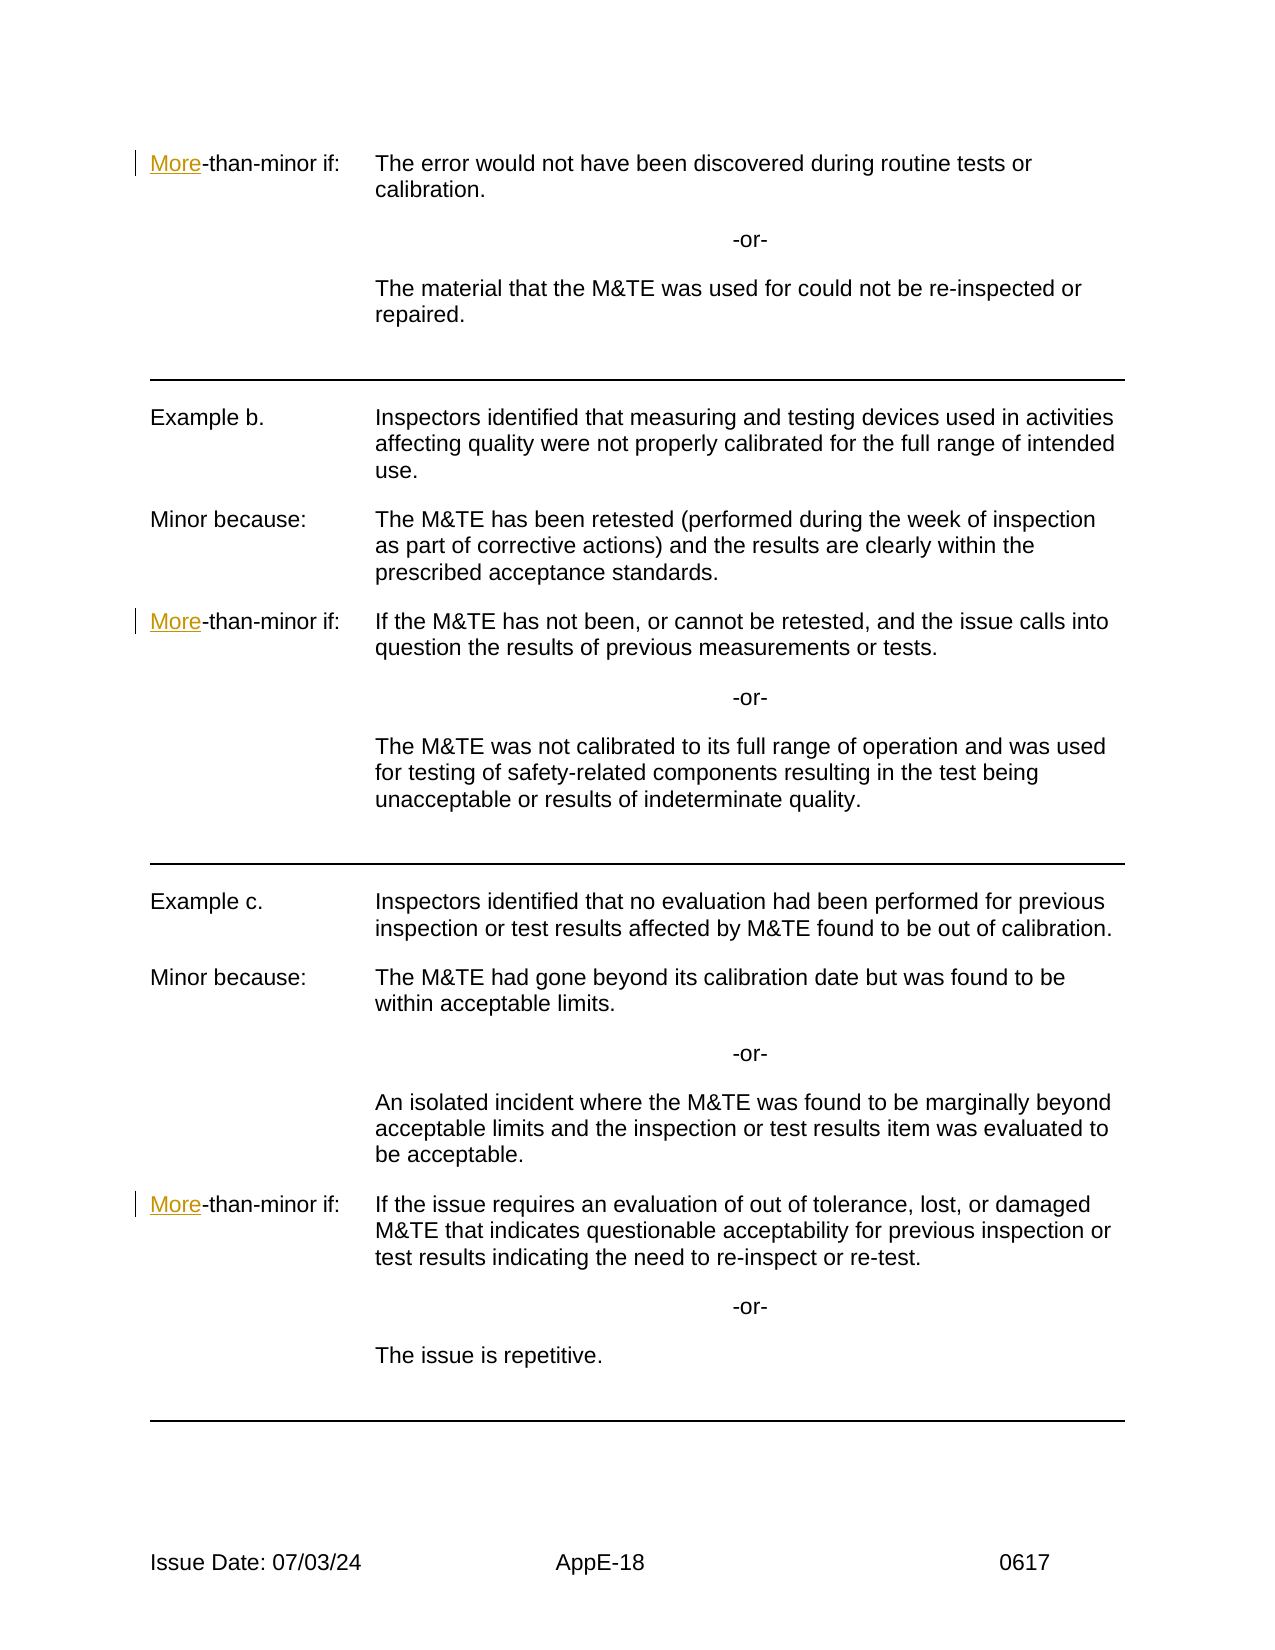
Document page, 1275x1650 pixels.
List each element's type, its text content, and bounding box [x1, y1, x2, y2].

text -or- [375, 1293, 1125, 1319]
text Minor because: The M&TE has been retested (performed during the week of inspection as part of corrective actions) and the results are clearly within the prescribed acceptance standards. [150, 506, 1125, 585]
text An isolated incident where the M&TE was found to be marginally beyond acceptable limits and the inspection or test results item was evaluated to be acceptable. [375, 1089, 1125, 1168]
text The M&TE was not calibrated to its full range of operation and was used for testing of safety-related components resulting in the test being unacceptable or results of indeterminate quality. [375, 733, 1125, 812]
text -or- [375, 226, 1125, 252]
text Example b. Inspectors identified that measuring and testing devices used in activities affecting quality were not properly calibrated for the full range of intended use. [150, 404, 1125, 483]
text The issue is repetitive. [375, 1342, 1125, 1368]
text The material that the M&TE was used for could not be re-inspected or repaired. [375, 275, 1125, 328]
text Minor because: The M&TE had gone beyond its calibration date but was found to be within acceptable limits. [150, 964, 1125, 1017]
text -than-minor if: If the issue requires an evaluation of out of tolerance, lost, or damaged M&TE that indicates questionable acceptability for previous inspection or test results indicating the need to re-inspect or re-test. [150, 1191, 1125, 1270]
text -than-minor if: The error would not have been discovered during routine tests or calibration. [150, 150, 1125, 203]
text -or- [375, 1039, 1125, 1066]
text -than-minor if: If the M&TE has not been, or cannot be retested, and the issue calls into question the results of previous measurements or tests. [150, 608, 1125, 661]
text -or- [375, 683, 1125, 710]
text Example c. Inspectors identified that no evaluation had been performed for previous inspection or test results affected by M&TE found to be out of calibration. [150, 888, 1125, 941]
